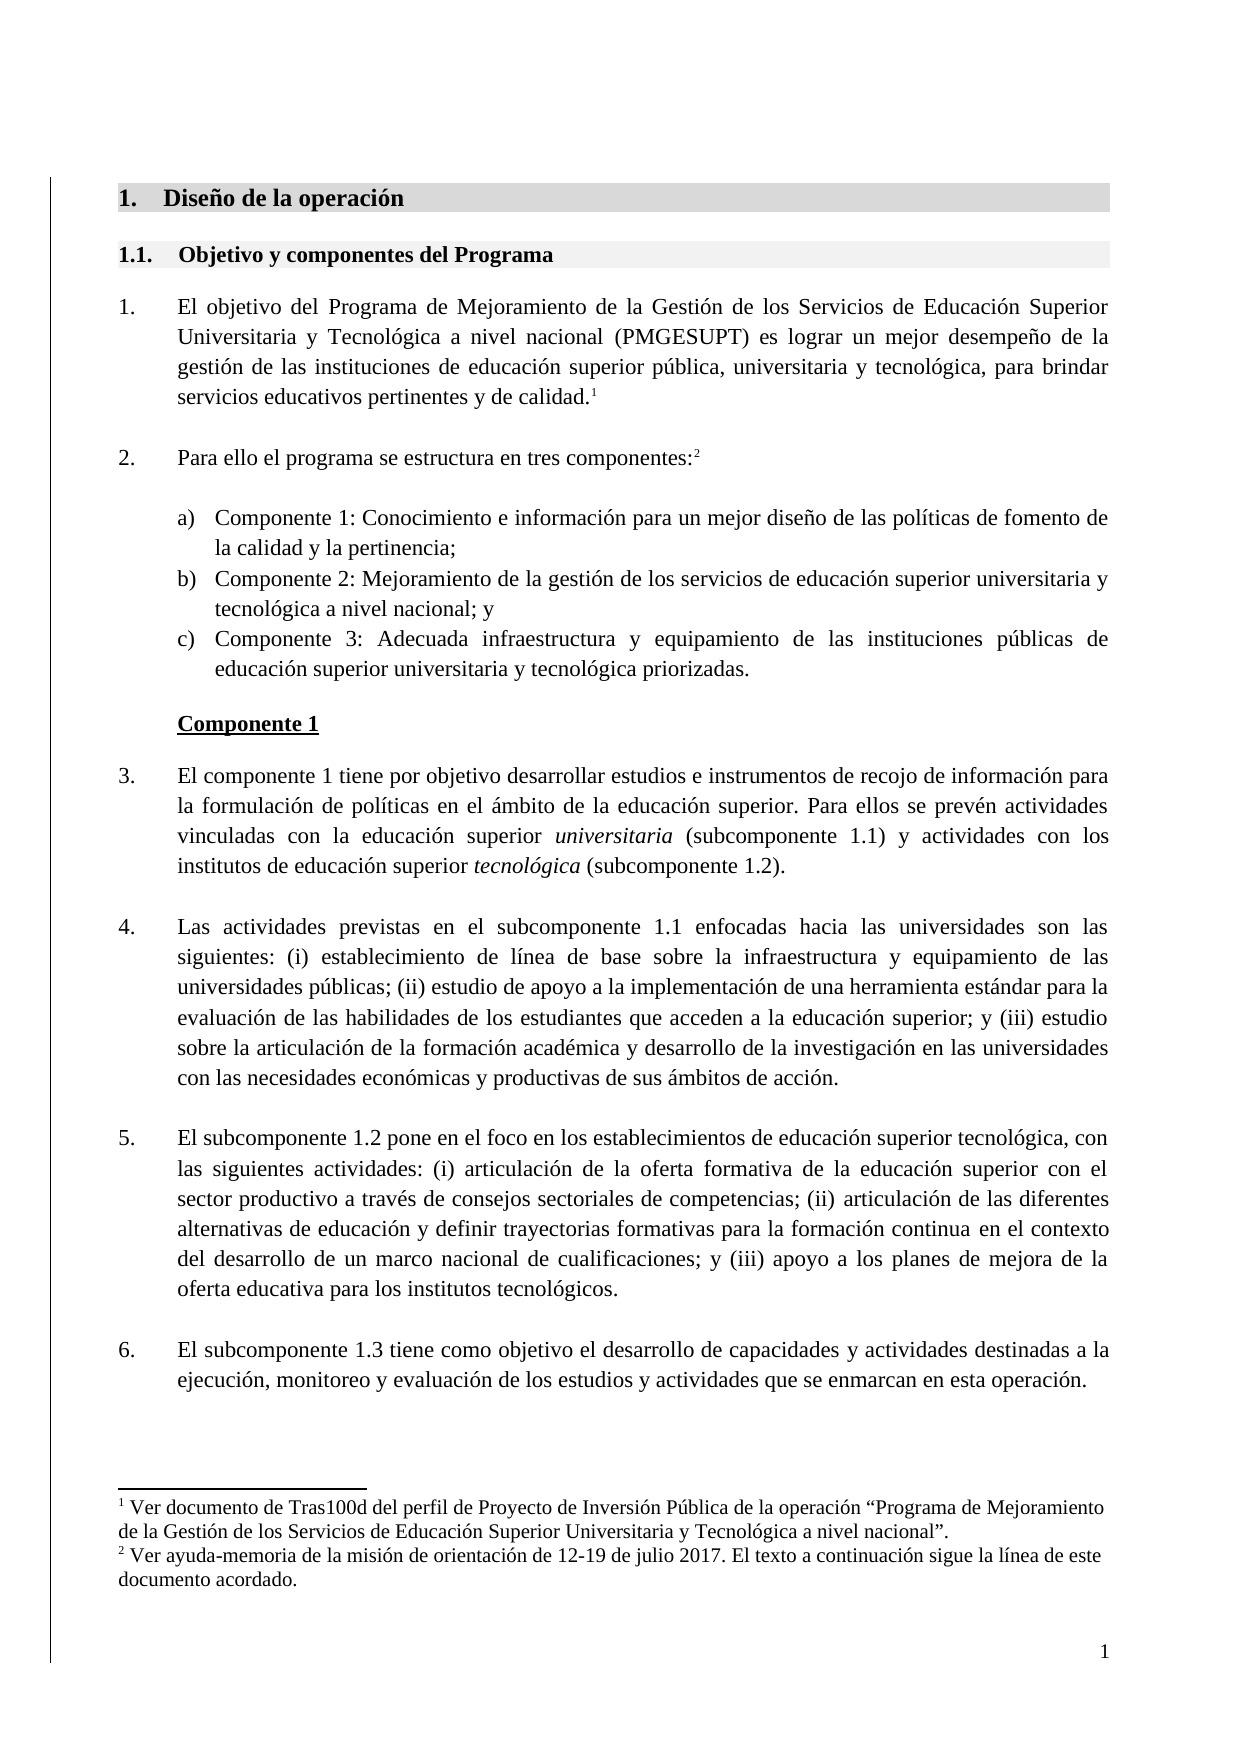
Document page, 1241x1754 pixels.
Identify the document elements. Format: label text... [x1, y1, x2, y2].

subtitle Diseño de la operación [118, 183, 1110, 212]
subtitle Objetivo y componentes del Programa [118, 241, 1110, 268]
list Las actividades previstas en el subcomponente 1.1 enfocadas hacia las universidades son las siguientes: (i) establecimiento de línea de base sobre la infraestructura y equipamiento de las universidades públicas; (ii) estudio de apoyo a la implementación de una herramienta estándar para la evaluación de las habilidades de los estudiantes que acceden a la educación superior; y (iii) estudio sobre la articulación de la formación académica y desarrollo de la investigación en las universidades con las necesidades económicas y productivas de sus ámbitos de acción. [118, 913, 1110, 1090]
list Para ello el programa se estructura en tres componentes: [118, 444, 1110, 470]
list El componente 1 tiene por objetivo desarrollar estudios e instrumentos de recojo de información para la formulación de políticas en el ámbito de la educación superior. Para ellos se prevén actividades vinculadas con la educación superior universitaria (subcomponente 1.1) y actividades con los institutos de educación superior tecnológica (subcomponente 1.2). [118, 762, 1110, 879]
list El subcomponente 1.2 pone en el foco en los establecimientos de educación superior tecnológica, con las siguientes actividades: (i) articulación de la oferta formativa de la educación superior con el sector productivo a través de consejos sectoriales de competencias; (ii) articulación de las diferentes alternativas de educación y definir trayectorias formativas para la formación continua en el contexto del desarrollo de un marco nacional de cualificaciones; y (iii) apoyo a los planes de mejora de la oferta educativa para los institutos tecnológicos. [118, 1124, 1110, 1302]
list El subcomponente 1.3 tiene como objetivo el desarrollo de capacidades y actividades destinadas a la ejecución, monitoreo y evaluación de los estudios y actividades que se enmarcan en esta operación. [118, 1336, 1110, 1392]
subtitle Componente 1 [177, 711, 1110, 737]
list Componente 1: Conocimiento e información para un mejor diseño de las políticas de fomento de la calidad y la pertinencia; [177, 504, 1110, 561]
list Componente 2: Mejoramiento de la gestión de los servicios de educación superior universitaria y tecnológica a nivel nacional; y [177, 565, 1110, 621]
list Componente 3: Adecuada infraestructura y equipamiento de las instituciones públicas de educación superior universitaria y tecnológica priorizadas. [177, 625, 1110, 682]
list El objetivo del Programa de Mejoramiento de la Gestión de los Servicios de Educación Superior Universitaria y Tecnológica a nivel nacional (PMGESUPT) es lograr un mejor desempeño de la gestión de las instituciones de educación superior pública, universitaria y tecnológica, para brindar servicios educativos pertinentes y de calidad. [118, 293, 1110, 410]
